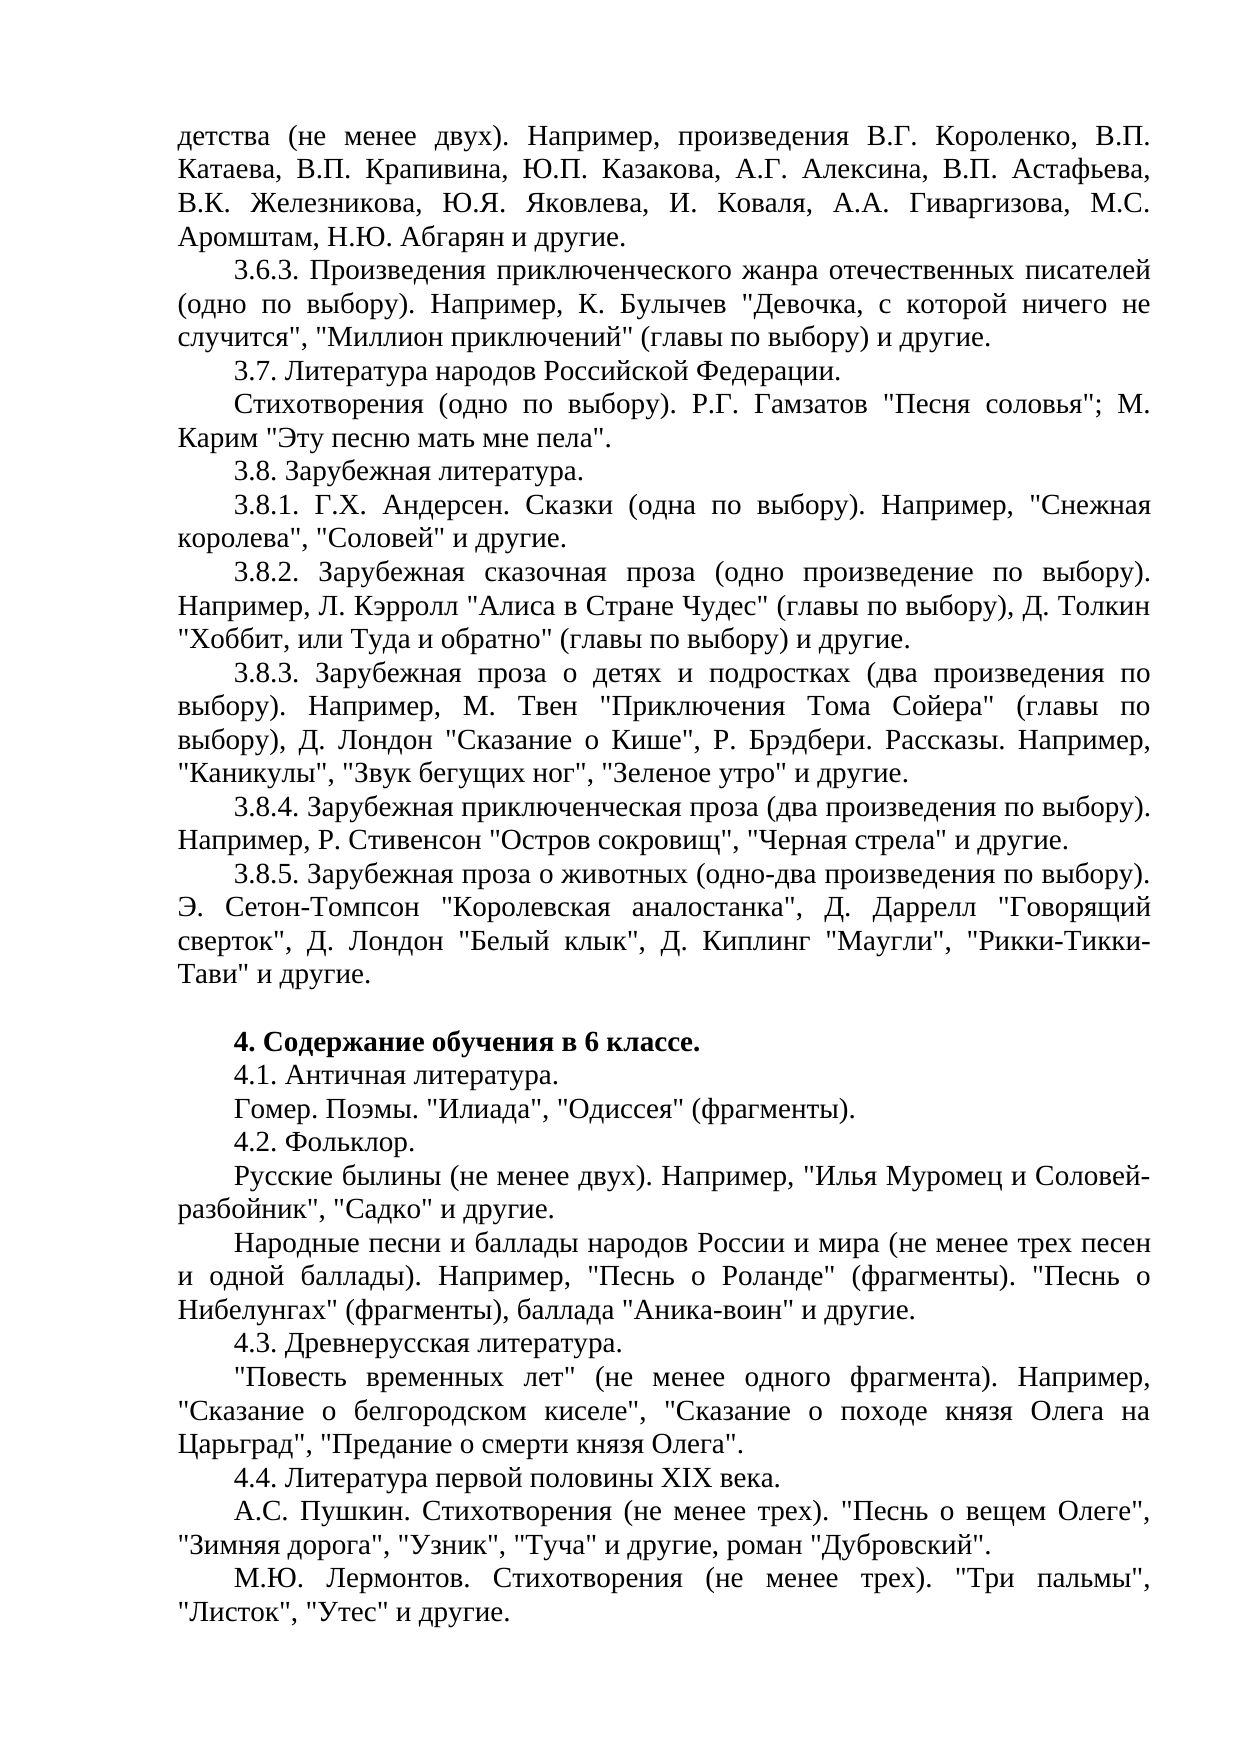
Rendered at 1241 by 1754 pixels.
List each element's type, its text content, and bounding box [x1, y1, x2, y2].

text 4. Содержание обучения в 6 классе. [177, 1024, 1152, 1057]
text 3.8. Зарубежная литература. [177, 453, 1152, 487]
text Русские былины (не менее двух). Например, "Илья Муромец и Соловей-разбойник", "Садко" и другие. [177, 1158, 1152, 1225]
text "Повесть временных лет" (не менее одного фрагмента). Например, "Сказание о белгородском киселе", "Сказание о походе князя Олега на Царьград", "Предание о смерти князя Олега". [177, 1359, 1152, 1460]
text 3.8.2. Зарубежная сказочная проза (одно произведение по выбору). Например, Л. Кэрролл "Алиса в Стране Чудес" (главы по выбору), Д. Толкин "Хоббит, или Туда и обратно" (главы по выбору) и другие. [177, 554, 1152, 655]
text Стихотворения (одно по выбору). Р.Г. Гамзатов "Песня соловья"; М. Карим "Эту песню мать мне пела". [177, 386, 1152, 453]
text 3.7. Литература народов Российской Федерации. [177, 353, 1152, 386]
text Гомер. Поэмы. "Илиада", "Одиссея" (фрагменты). [177, 1091, 1152, 1124]
text 3.8.5. Зарубежная проза о животных (одно-два произведения по выбору). Э. Сетон-Томпсон "Королевская аналостанка", Д. Даррелл "Говорящий сверток", Д. Лондон "Белый клык", Д. Киплинг "Маугли", "Рикки-Тикки-Тави" и другие. [177, 856, 1152, 990]
text 4.1. Античная литература. [177, 1057, 1152, 1091]
text 4.4. Литература первой половины XIX века. [177, 1460, 1152, 1493]
text Народные песни и баллады народов России и мира (не менее трех песен и одной баллады). Например, "Песнь о Роланде" (фрагменты). "Песнь о Нибелунгах" (фрагменты), баллада "Аника-воин" и другие. [177, 1225, 1152, 1326]
text М.Ю. Лермонтов. Стихотворения (не менее трех). "Три пальмы", "Листок", "Утес" и другие. [177, 1560, 1152, 1627]
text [177, 118, 1152, 252]
text 4.2. Фольклор. [177, 1124, 1152, 1158]
text 3.8.3. Зарубежная проза о детях и подростках (два произведения по выбору). Например, М. Твен "Приключения Тома Сойера" (главы по выбору), Д. Лондон "Сказание о Кише", Р. Брэдбери. Рассказы. Например, "Каникулы", "Звук бегущих ног", "Зеленое утро" и другие. [177, 655, 1152, 789]
text А.С. Пушкин. Стихотворения (не менее трех). "Песнь о вещем Олеге", "Зимняя дорога", "Узник", "Туча" и другие, роман "Дубровский". [177, 1493, 1152, 1560]
text 4.3. Древнерусская литература. [177, 1326, 1152, 1359]
text 3.6.3. Произведения приключенческого жанра отечественных писателей (одно по выбору). Например, К. Булычев "Девочка, с которой ничего не случится", "Миллион приключений" (главы по выбору) и другие. [177, 252, 1152, 353]
text 3.8.4. Зарубежная приключенческая проза (два произведения по выбору). Например, Р. Стивенсон "Остров сокровищ", "Черная стрела" и другие. [177, 789, 1152, 856]
text 3.8.1. Г.Х. Андерсен. Сказки (одна по выбору). Например, "Снежная королева", "Соловей" и другие. [177, 487, 1152, 554]
